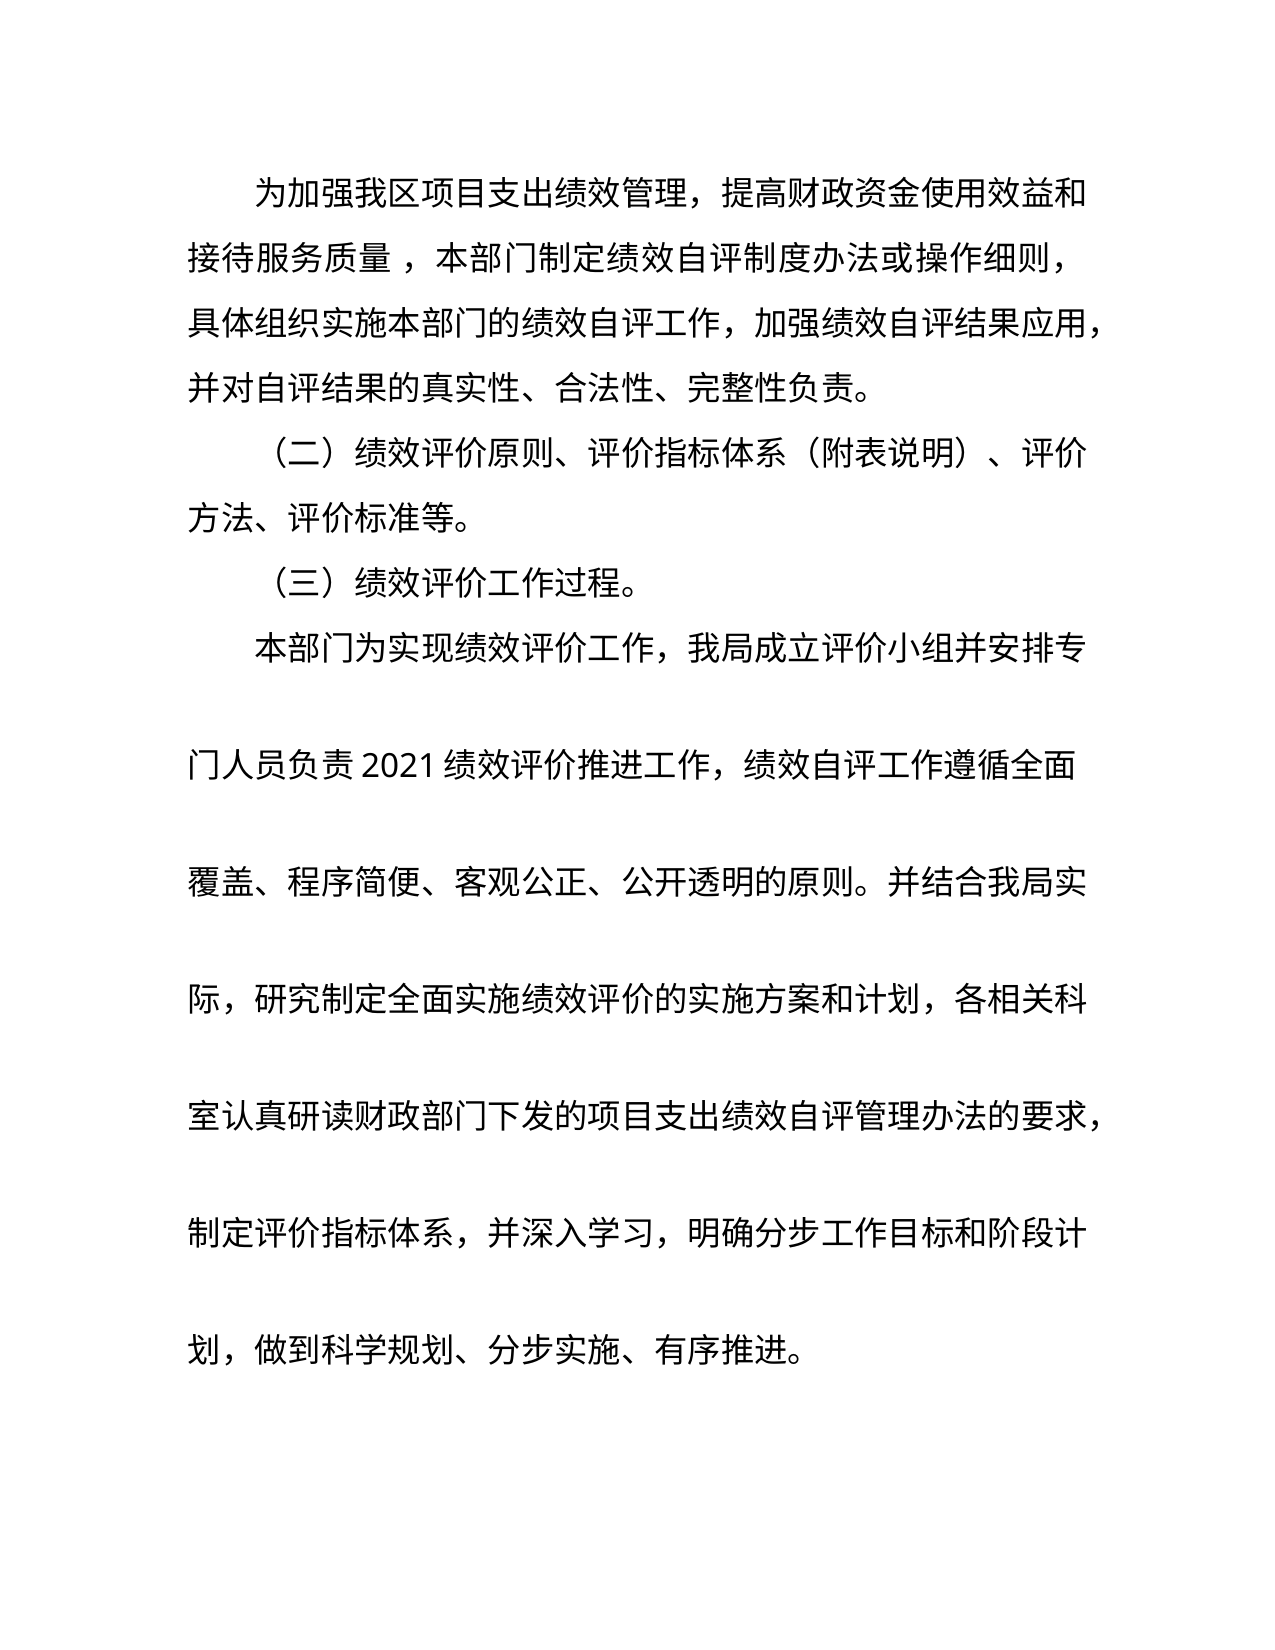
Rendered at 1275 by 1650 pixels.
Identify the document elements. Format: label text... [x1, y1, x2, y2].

text （二）绩效评价原则、评价指标体系（附表说明）、评价方法、评价标准等。 [187, 419, 1087, 549]
text 本部门为实现绩效评价工作，我局成立评价小组并安排专门人员负责2021绩效评价推进工作，绩效自评工作遵循全面覆盖、程序简便、客观公正、公开透明的原则。并结合我局实际，研究制定全面实施绩效评价的实施方案和计划，各相关科室认真研读财政部门下发的项目支出绩效自评管理办法的要求，制定评价指标体系，并深入学习，明确分步工作目标和阶段计划，做到科学规划、分步实施、有序推进。 [187, 614, 1087, 1381]
text （三）绩效评价工作过程。 [187, 549, 1087, 614]
text 为加强我区项目支出绩效管理，提高财政资金使用效益和接待服务质量 ，本部门制定绩效自评制度办法或操作细则，具体组织实施本部门的绩效自评工作，加强绩效自评结果应用，并对自评结果的真实性、合法性、完整性负责。 [187, 159, 1087, 419]
